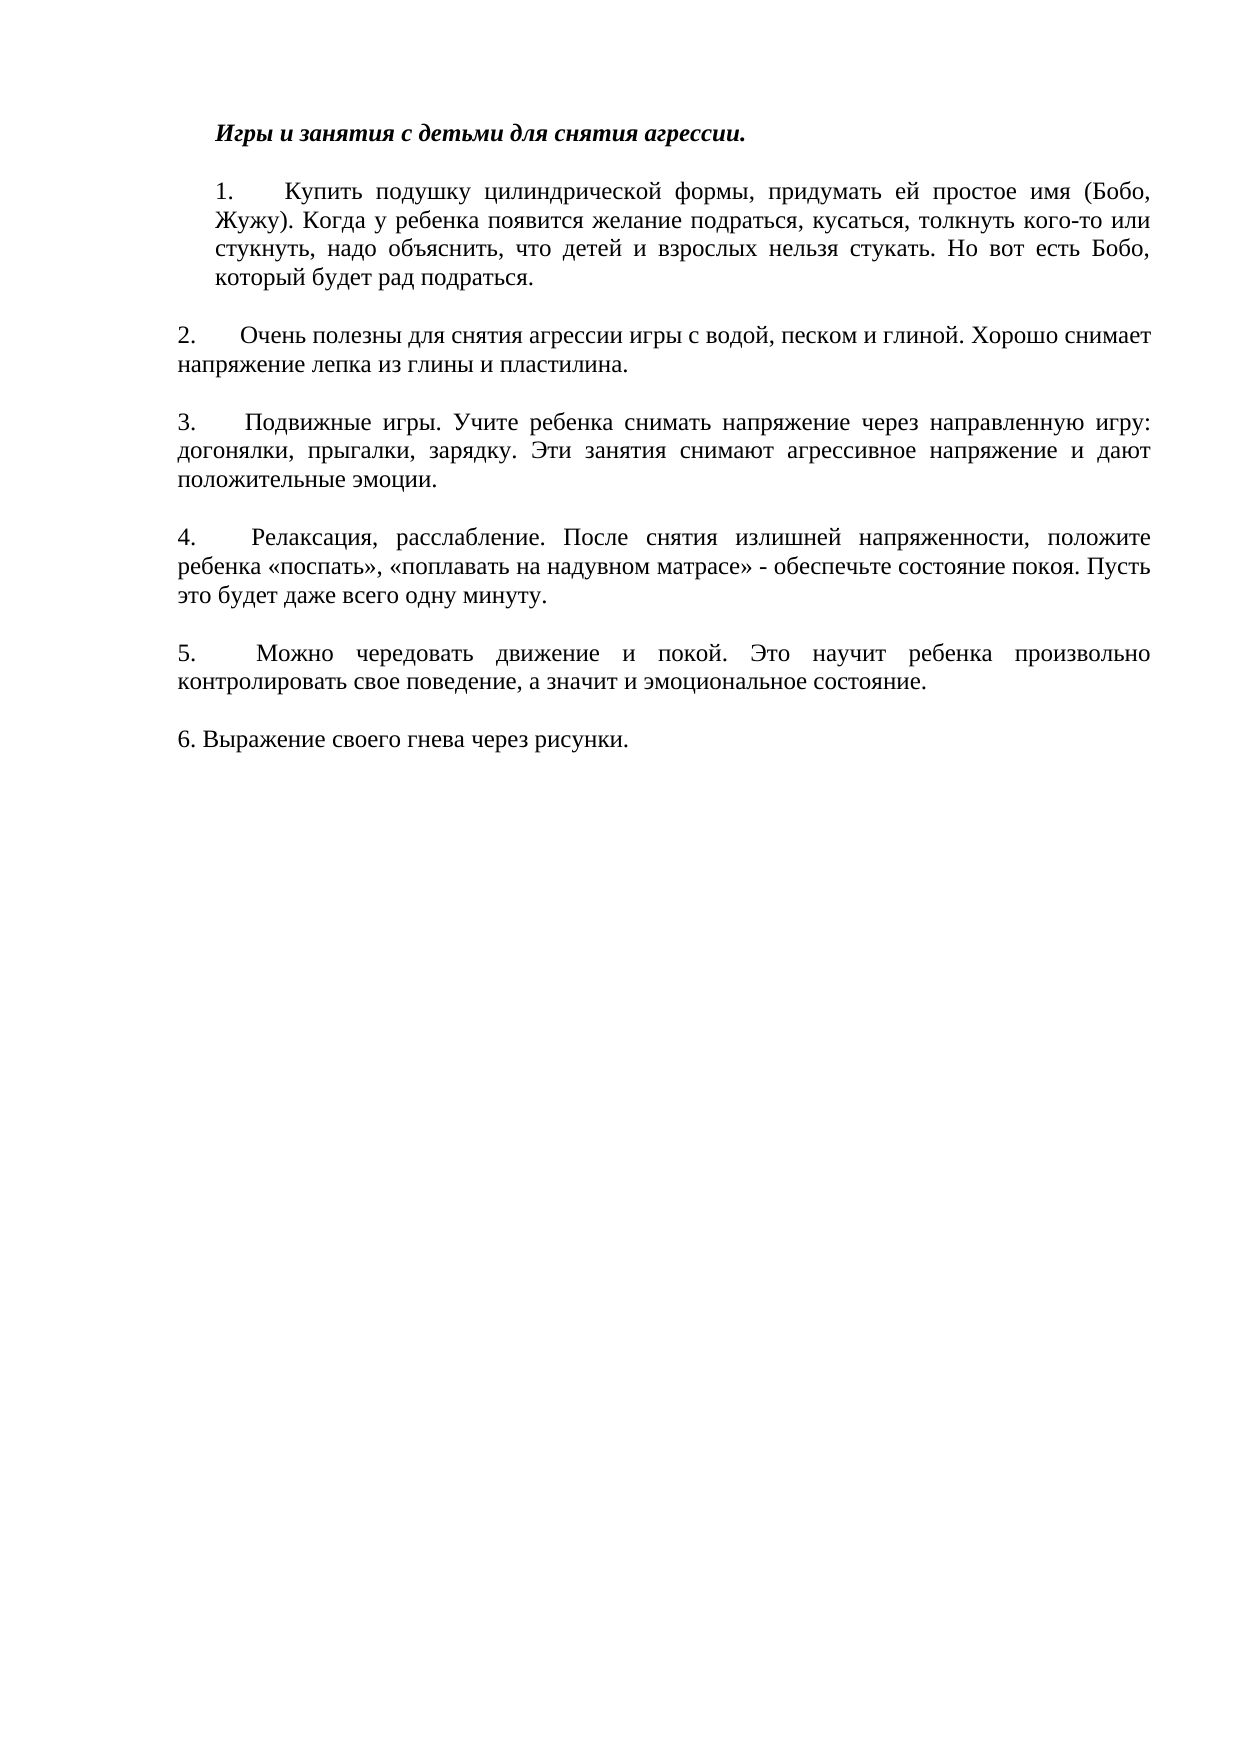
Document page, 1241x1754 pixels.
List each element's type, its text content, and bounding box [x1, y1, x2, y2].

text 2. Очень полезны для снятия агрессии игры с водой, песком и глиной. Хорошо снимает напряжение лепка из глины и пластилина. [177, 320, 1152, 378]
text 5. Можно чередовать движение и покой. Это научит ребенка произвольно контролировать свое поведение, а значит и эмоциональное состояние. [177, 638, 1152, 695]
text 6. Выражение своего гнева через рисунки. [177, 724, 1152, 753]
text 4. Релаксация, расслабление. После снятия излишней напряженности, положите ребенка «поспать», «поплавать на надувном матрасе» - обеспечьте состояние покоя. Пусть это будет даже всего одну минуту. [177, 522, 1152, 608]
text 3. Подвижные игры. Учите ребенка снимать напряжение через направленную игру: догонялки, прыгалки, зарядку. Эти занятия снимают агрессивное напряжение и дают положительные эмоции. [177, 407, 1152, 493]
text 1. Купить подушку цилиндрической формы, придумать ей простое имя (Бобо, Жужу). Когда у ребенка появится желание подраться, кусаться, толкнуть кого-то или стукнуть, надо объяснить, что детей и взрослых нельзя стукать. Но вот есть Бобо, который будет рад подраться. [215, 176, 1152, 291]
text Игры и занятия с детьми для снятия агрессии. [215, 118, 1152, 147]
